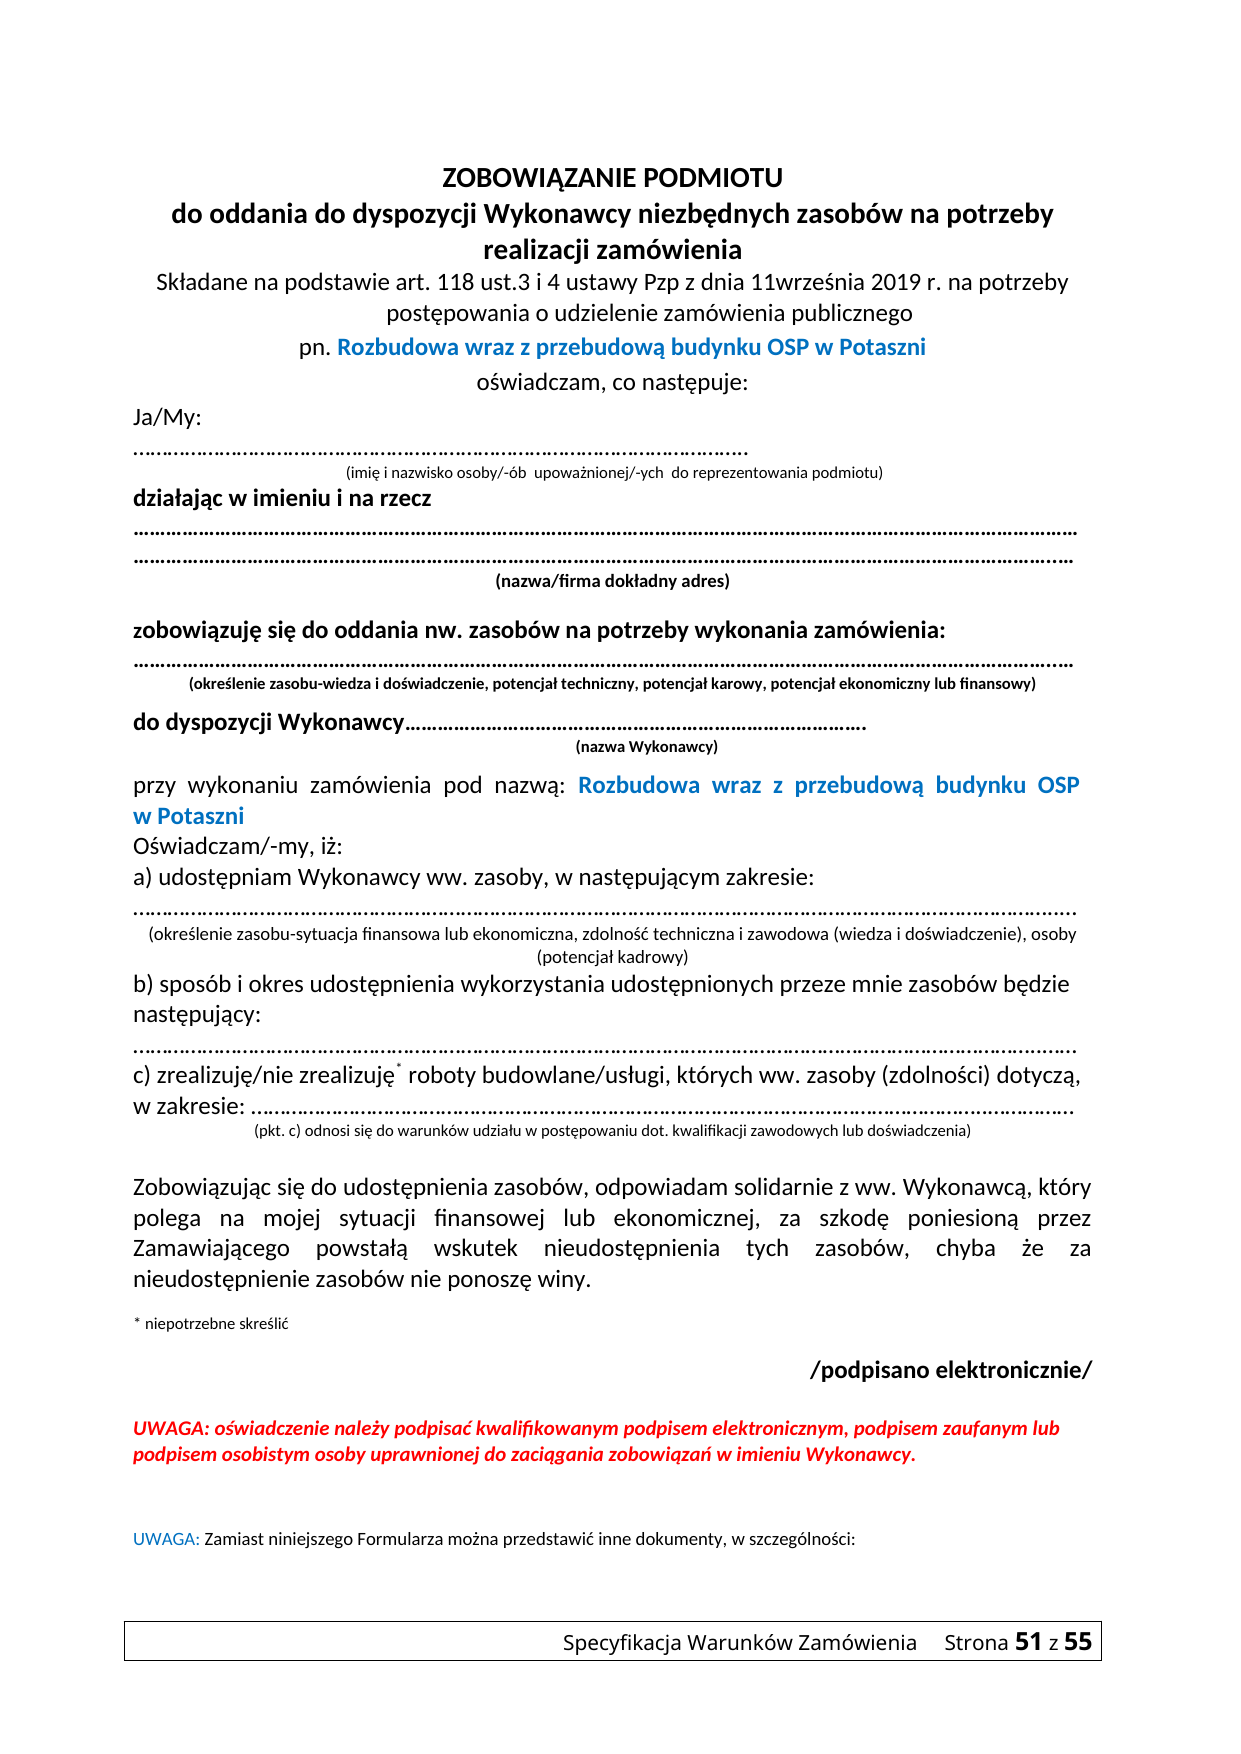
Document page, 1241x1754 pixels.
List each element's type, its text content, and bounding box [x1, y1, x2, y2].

text (nazwa Wykonawcy) [501, 737, 1092, 757]
text ……………………………………………………………………………………………………………………………………………………..… [133, 645, 1092, 673]
text działając w imieniu i na rzecz [133, 482, 1092, 513]
text c) zrealizuję/nie zrealizuję* roboty budowlane/usługi, których ww. zasoby (zdolności) dotyczą, w zakresie: ………………………………………………………………………………………………………………..…………… [133, 1059, 1092, 1120]
text /podpisano elektronicznie/ [133, 1354, 1092, 1385]
text UWAGA: oświadczenie należy podpisać kwalifikowanym podpisem elektronicznym, podpisem zaufanym lub podpisem osobistym osoby uprawnionej do zaciągania zobowiązań w imieniu Wykonawcy. [133, 1415, 1092, 1466]
text Zobowiązując się do udostępnienia zasobów, odpowiadam solidarnie z ww. Wykonawcą, który polega na mojej sytuacji finansowej lub ekonomicznej, za szkodę poniesioną przez Zamawiającego powstałą wskutek nieudostępnienia tych zasobów, chyba że za nieudostępnienie zasobów nie ponoszę winy. [133, 1171, 1092, 1293]
text pn. Rozbudowa wraz z przebudową budynku OSP w Potaszni [133, 332, 1092, 362]
text oświadczam, co następuje: [133, 366, 1092, 397]
text zobowiązuję się do oddania nw. zasobów na potrzeby wykonania zamówienia: [133, 615, 1092, 645]
text przy wykonaniu zamówienia pod nazwą: Rozbudowa wraz z przebudową budynku OSP w Potaszni [133, 769, 1092, 830]
text UWAGA: Zamiast niniejszego Formularza można przedstawić inne dokumenty, w szczególności: [133, 1527, 1092, 1550]
text b) sposób i okres udostępnienia wykorzystania udostępnionych przeze mnie zasobów będzie następujący: [133, 968, 1092, 1029]
text (określenie zasobu-wiedza i doświadczenie, potencjał techniczny, potencjał karowy, potencjał ekonomiczny lub finansowy) [133, 673, 1092, 693]
text (określenie zasobu-sytuacja finansowa lub ekonomiczna, zdolność techniczna i zawodowa (wiedza i doświadczenie), osoby (potencjał kadrowy) [133, 922, 1092, 968]
text (pkt. c) odnosi się do warunków udziału w postępowaniu dot. kwalifikacji zawodowych lub doświadczenia) [133, 1120, 1092, 1141]
text ………………………………………………………………………………………………………………………………………………………………………………………………………………………………………………………………………………………………………………..… [133, 513, 1092, 569]
text Składane na podstawie art. 118 ust.3 i 4 ustawy Pzp z dnia 11września 2019 r. na potrzeby postępowania o udzielenie zamówienia publicznego [133, 266, 1092, 327]
text …………………………………………………………………………………………….. [133, 431, 1092, 462]
text do oddania do dyspozycji Wykonawcy niezbędnych zasobów na potrzeby realizacji zamówienia [133, 195, 1092, 266]
text (imię i nazwisko osoby/-ób upoważnionej/-ych do reprezentowania podmiotu) [133, 462, 1092, 482]
text …………………………………………………………………………………………………………………………………………..…… [133, 1029, 1092, 1059]
text (nazwa/firma dokładny adres) [133, 569, 1092, 592]
text Oświadczam/-my, iż: [133, 830, 1092, 861]
text ZOBOWIĄZANIE PODMIOTU [133, 159, 1092, 195]
text Ja/My: [133, 401, 1092, 431]
text do dyspozycji Wykonawcy…………………………………………………………………………. [133, 706, 1092, 737]
text a) udostępniam Wykonawcy ww. zasoby, w następującym zakresie: [133, 861, 1092, 891]
text * niepotrzebne skreślić [133, 1314, 1092, 1334]
text ……………………………………………………………………………………………………………………………………………..… [133, 891, 1092, 922]
